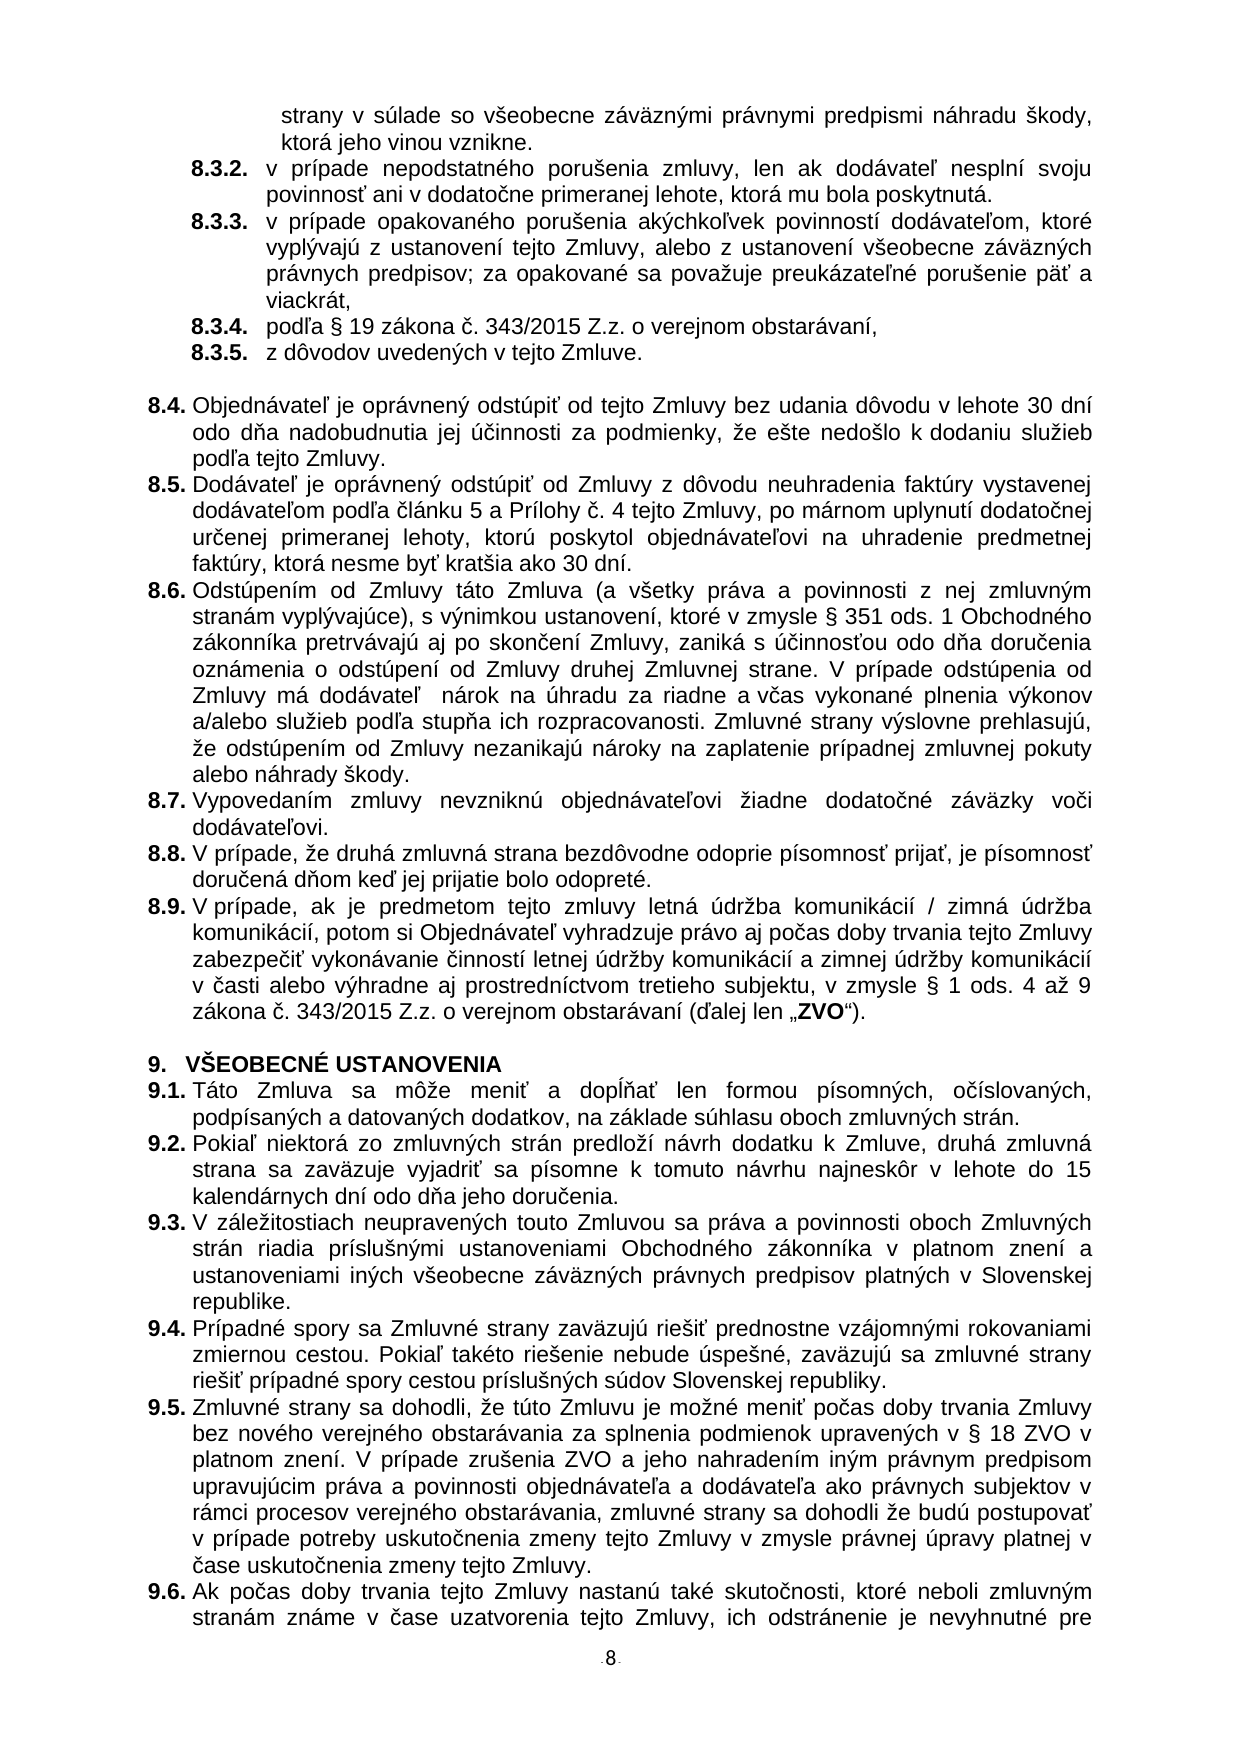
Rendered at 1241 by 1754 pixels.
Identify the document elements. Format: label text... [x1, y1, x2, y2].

list z dôvodov uvedených v tejto Zmluve. [191, 339, 1092, 366]
list Zmluvné strany sa dohodli, že túto Zmluvu je možné meniť počas doby trvania Zmluvy bez nového verejného obstarávania za splnenia podmienok upravených v § 18 ZVO v platnom znení. V prípade zrušenia ZVO a jeho nahradením iným právnym predpisom upravujúcim práva a povinnosti objednávateľa a dodávateľa ako právnych subjektov v rámci procesov verejného obstarávania, zmluvné strany sa dohodli že budú postupovať v prípade potreby uskutočnenia zmeny tejto Zmluvy v zmysle právnej úpravy platnej v čase uskutočnenia zmeny tejto Zmluvy. [148, 1393, 1092, 1578]
list v prípade opakovaného porušenia akýchkoľvek povinností dodávateľom, ktoré vyplývajú z ustanovení tejto Zmluvy, alebo z ustanovení všeobecne záväzných právnych predpisov; za opakované sa považuje preukázateľné porušenie päť a viackrát, [191, 208, 1092, 313]
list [148, 1578, 1092, 1631]
list Objednávateľ je oprávnený odstúpiť od tejto Zmluvy bez udania dôvodu v lehote 30 dní odo dňa nadobudnutia jej účinnosti za podmienky, že ešte nedošlo k dodaniu služieb podľa tejto Zmluvy. [148, 392, 1092, 471]
list Odstúpením od Zmluvy táto Zmluva (a všetky práva a povinnosti z nej zmluvným stranám vyplývajúce), s výnimkou ustanovení, ktoré v zmysle § 351 ods. 1 Obchodného zákonníka pretrvávajú aj po skončení Zmluvy, zaniká s účinnosťou odo dňa doručenia oznámenia o odstúpení od Zmluvy druhej Zmluvnej strane. V prípade odstúpenia od Zmluvy má dodávateľ nárok na úhradu za riadne a včas vykonané plnenia výkonov a/alebo služieb podľa stupňa ich rozpracovanosti. Zmluvné strany výslovne prehlasujú, že odstúpením od Zmluvy nezanikajú nároky na zaplatenie prípadnej zmluvnej pokuty alebo náhrady škody. [148, 577, 1092, 787]
list v prípade nepodstatného porušenia zmluvy, len ak dodávateľ nesplní svoju povinnosť ani v dodatočne primeranej lehote, ktorá mu bola poskytnutá. [191, 155, 1092, 208]
list podľa § 19 zákona č. 343/2015 Z.z. o verejnom obstarávaní, [191, 313, 1092, 339]
list Prípadné spory sa Zmluvné strany zaväzujú riešiť prednostne vzájomnými rokovaniami zmiernou cestou. Pokiaľ takéto riešenie nebude úspešné, zaväzujú sa zmluvné strany riešiť prípadné spory cestou príslušných súdov Slovenskej republiky. [148, 1314, 1092, 1393]
list Pokiaľ niektorá zo zmluvných strán predloží návrh dodatku k Zmluve, druhá zmluvná strana sa zaväzuje vyjadriť sa písomne k tomuto návrhu najneskôr v lehote do 15 kalendárnych dní odo dňa jeho doručenia. [148, 1130, 1092, 1209]
list V záležitostiach neupravených touto Zmluvou sa práva a povinnosti oboch Zmluvných strán riadia príslušnými ustanoveniami Obchodného zákonníka v platnom znení a ustanoveniami iných všeobecne záväzných právnych predpisov platných v Slovenskej republike. [148, 1209, 1092, 1314]
list Vypovedaním zmluvy nevzniknú objednávateľovi žiadne dodatočné záväzky voči dodávateľovi. [148, 787, 1092, 840]
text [281, 102, 1092, 155]
list V prípade, ak je predmetom tejto zmluvy letná údržba komunikácií / zimná údržba komunikácií, potom si Objednávateľ vyhradzuje právo aj počas doby trvania tejto Zmluvy zabezpečiť vykonávanie činností letnej údržby komunikácií a zimnej údržby komunikácií v časti alebo výhradne aj prostredníctvom tretieho subjektu, v zmysle § 1 ods. 4 až 9 zákona č. 343/2015 Z.z. o verejnom obstarávaní (ďalej len „ZVO“). [148, 893, 1092, 1024]
list V prípade, že druhá zmluvná strana bezdôvodne odoprie písomnosť prijať, je písomnosť doručená dňom keď jej prijatie bolo odopreté. [148, 840, 1092, 893]
list Táto Zmluva sa môže meniť a dopĺňať len formou písomných, očíslovaných, podpísaných a datovaných dodatkov, na základe súhlasu oboch zmluvných strán. [148, 1077, 1092, 1130]
list Dodávateľ je oprávnený odstúpiť od Zmluvy z dôvodu neuhradenia faktúry vystavenej dodávateľom podľa článku 5 a Prílohy č. 4 tejto Zmluvy, po márnom uplynutí dodatočnej určenej primeranej lehoty, ktorú poskytol objednávateľovi na uhradenie predmetnej faktúry, ktorá nesme byť kratšia ako 30 dní. [148, 471, 1092, 577]
list Všeobecné ustanovenia [148, 1051, 1092, 1077]
